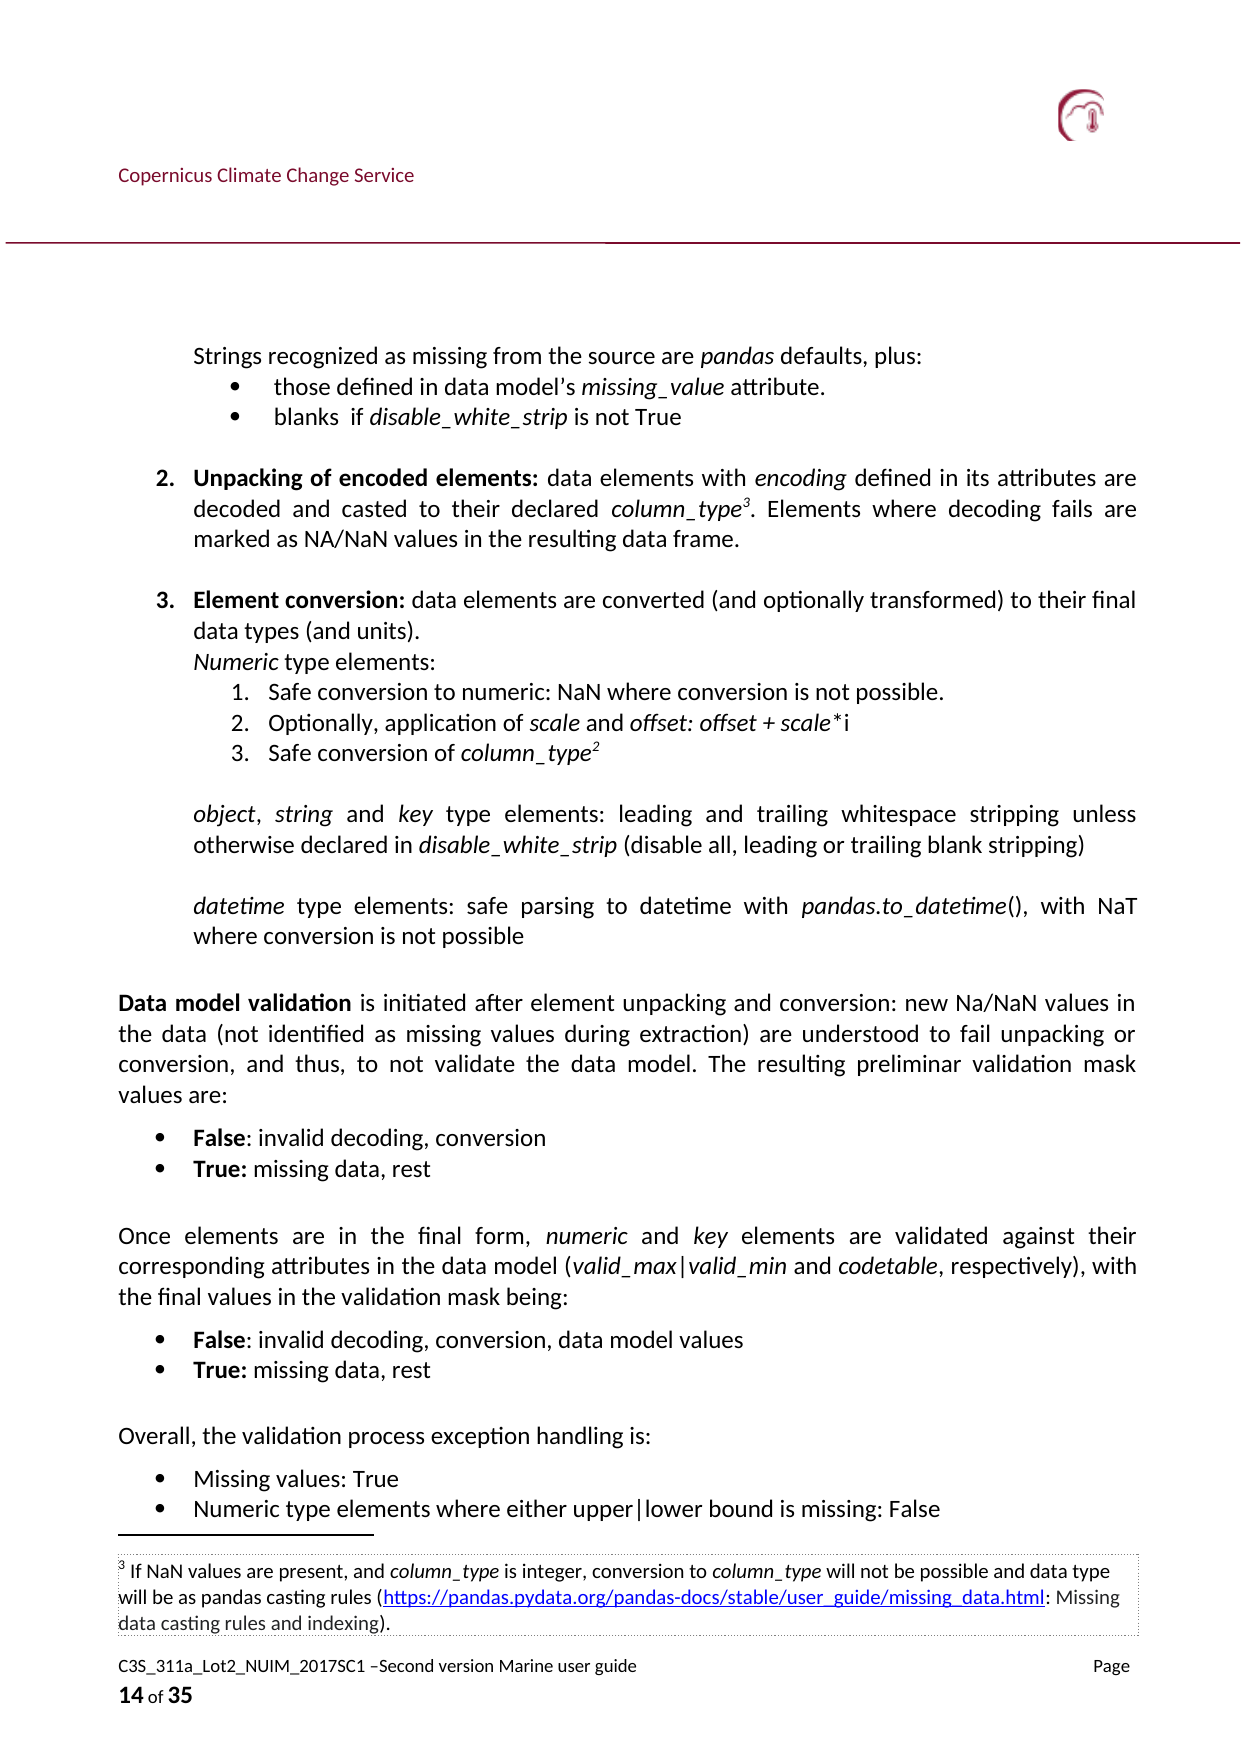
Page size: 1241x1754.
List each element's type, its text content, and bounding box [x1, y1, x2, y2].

list Safe conversion to numeric: NaN where conversion is not possible. [231, 676, 1138, 707]
list object, string and key type elements: leading and trailing whitespace stripping unless otherwise declared in disable_white_strip (disable all, leading or trailing blank stripping) [193, 798, 1138, 859]
list Element conversion: data elements are converted (and optionally transformed) to their final data types (and units). [156, 584, 1138, 646]
list datetime type elements: safe parsing to datetime with pandas.to_datetime(), with NaT where conversion is not possible [193, 890, 1138, 951]
text Data model validation is initiated after element unpacking and conversion: new Na/NaN values in the data (not identified as missing values during extraction) are understood to fail unpacking or conversion, and thus, to not validate the data model. The resulting preliminar validation mask values are: [118, 988, 1138, 1110]
list Strings recognized as missing from the source are pandas defaults, plus: [193, 340, 1138, 371]
list False: invalid decoding, conversion [156, 1122, 1138, 1153]
text Overall, the validation process exception handling is: [118, 1420, 1138, 1451]
text Once elements are in the final form, numeric and key elements are validated against their corresponding attributes in the data model (valid_max|valid_min and codetable, respectively), with the final values in the validation mask being: [118, 1220, 1138, 1312]
list Optionally, application of scale and offset: offset + scale*i [231, 707, 1138, 737]
list Missing values: True [156, 1463, 1138, 1494]
list blanks if disable_white_strip is not True [231, 401, 1138, 432]
list Numeric type elements where either upper|lower bound is missing: False [156, 1494, 1138, 1524]
list Unpacking of encoded elements: data elements with encoding defined in its attributes are decoded and casted to their declared column_type. Elements where decoding fails are marked as NA/NaN values in the resulting data frame. [156, 462, 1138, 554]
list Safe conversion of column_type2 [231, 737, 1138, 768]
list Numeric type elements: [193, 646, 1138, 676]
list True: missing data, rest [156, 1354, 1138, 1385]
list False: invalid decoding, conversion, data model values [156, 1324, 1138, 1354]
list True: missing data, rest [156, 1153, 1138, 1183]
list those defined in data model’s missing_value attribute. [231, 371, 1138, 401]
